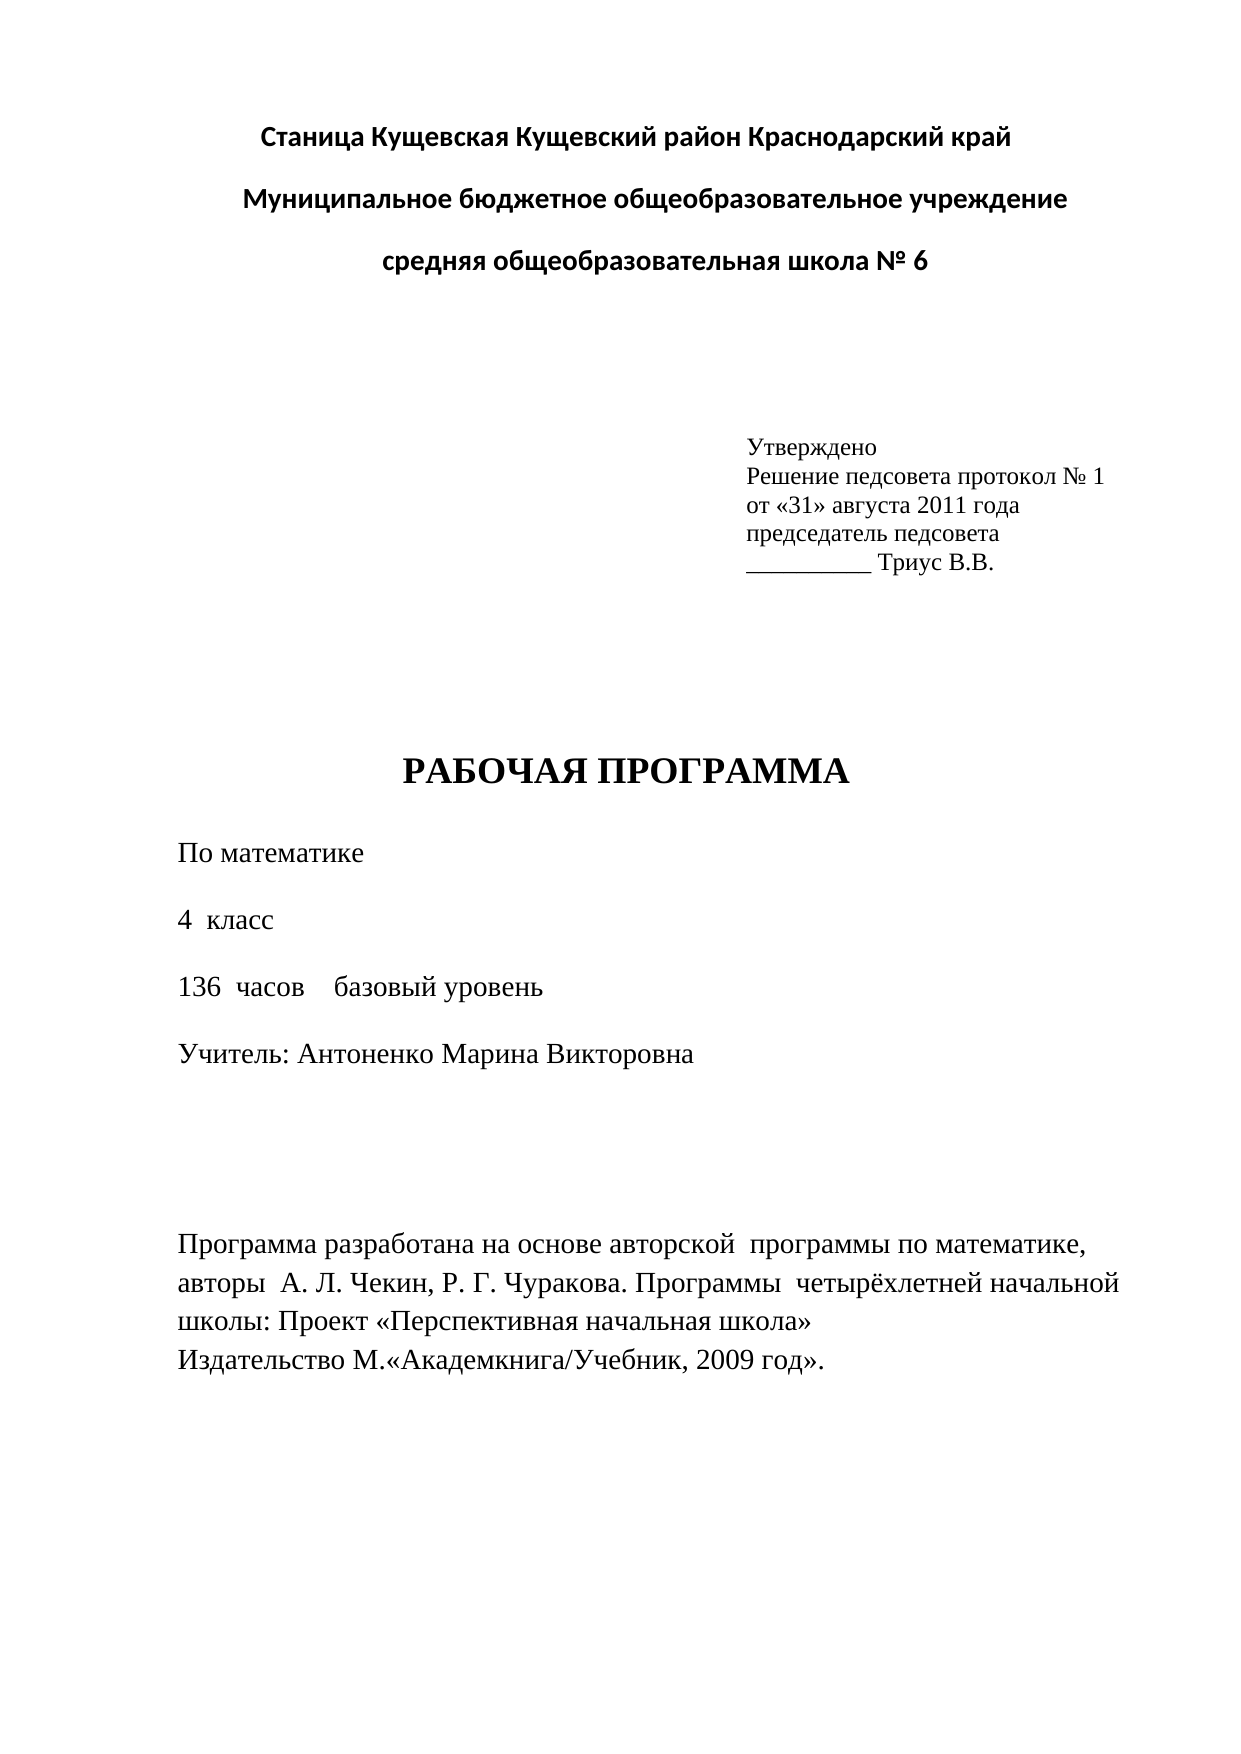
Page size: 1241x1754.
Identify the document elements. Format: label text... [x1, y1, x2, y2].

text Издательство М.«Академкнига/Учебник, 2009 год». [177, 1342, 1152, 1375]
text __________ Триус В.В. [177, 547, 1152, 576]
text Утверждено [177, 432, 1152, 461]
text Станица Кущевская Кущевский район Краснодарский край [121, 118, 1152, 154]
text 4 класс [177, 902, 1152, 935]
text средняя общеобразовательная школа № 6 [158, 242, 1152, 277]
text Решение педсовета протокол № 1 [177, 461, 1152, 490]
text По математике [177, 835, 1152, 868]
text Программа разработана на основе авторской программы по математике, авторы А. Л. Чекин, Р. Г. Чуракова. Программы четырёхлетней начальной школы: Проект «Перспективная начальная школа» [177, 1226, 1152, 1337]
text РАБОЧАЯ ПРОГРАММА [177, 748, 1152, 792]
text Муниципальное бюджетное общеобразовательное учреждение [158, 180, 1152, 216]
text 136 часов базовый уровень [177, 969, 1152, 1002]
text от «31» августа 2011 года [177, 490, 1152, 518]
text Учитель: Антоненко Марина Викторовна [177, 1036, 1152, 1069]
text председатель педсовета [177, 518, 1152, 547]
